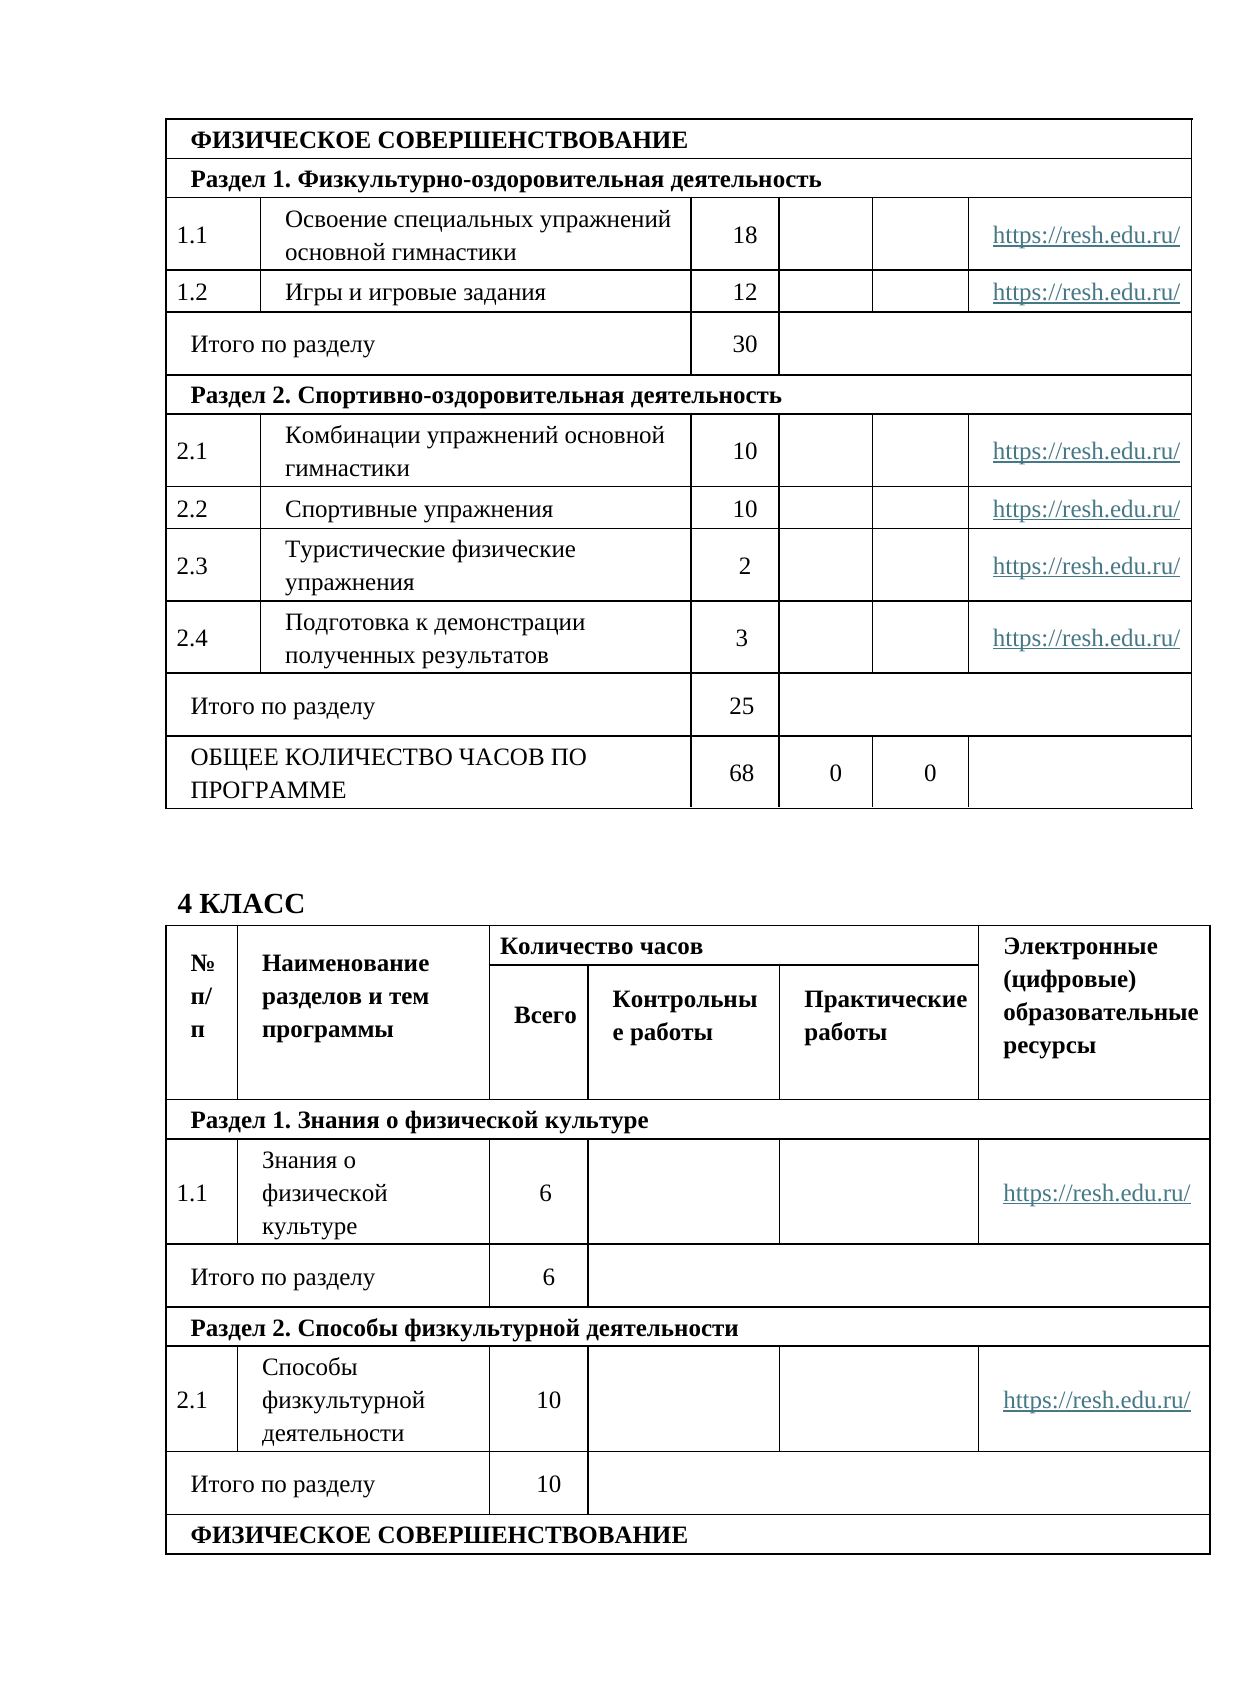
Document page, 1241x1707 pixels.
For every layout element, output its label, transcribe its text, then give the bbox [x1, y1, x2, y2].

table_cell Знания о физической культуре [238, 1140, 489, 1243]
table_cell [780, 1347, 978, 1451]
table_cell 12 [692, 271, 778, 311]
table_cell [589, 1140, 779, 1243]
table_cell https://resh.edu.ru/ [969, 271, 1191, 311]
table_cell [780, 602, 872, 672]
table_cell Итого по разделу [167, 1452, 489, 1513]
table_cell [969, 737, 1191, 807]
table_cell Комбинации упражнений основной гимнастики [261, 415, 690, 486]
table_cell Всего [490, 966, 587, 1098]
table_cell https://resh.edu.ru/ [969, 198, 1191, 269]
table_cell Итого по разделу [167, 674, 690, 735]
table_cell 3 [692, 602, 778, 672]
table_cell Раздел 1. Знания о физической культуре [167, 1100, 1209, 1138]
table_cell 0 [873, 737, 968, 807]
table_cell Итого по разделу [167, 313, 690, 374]
table_cell https://resh.edu.ru/ [969, 529, 1191, 600]
table_header № п/п [167, 926, 237, 1098]
table_cell 2 [692, 529, 778, 600]
table_cell [873, 415, 968, 486]
table_cell https://resh.edu.ru/ [979, 1347, 1209, 1451]
table_cell 25 [692, 674, 778, 735]
table_cell [589, 1245, 1209, 1306]
table_header ФИЗИЧЕСКОЕ СОВЕРШЕНСТВОВАНИЕ [167, 120, 1191, 157]
table_cell 6 [490, 1140, 587, 1243]
table_cell [780, 271, 872, 311]
table_cell Спортивные упражнения [261, 487, 690, 527]
table_cell 1.1 [167, 1140, 237, 1243]
table_cell [873, 271, 968, 311]
table_cell [780, 415, 872, 486]
table_cell [873, 602, 968, 672]
table_cell [780, 313, 1191, 374]
table_cell 68 [692, 737, 778, 807]
table_cell 1.1 [167, 198, 260, 269]
table_cell Способы физкультурной деятельности [238, 1347, 489, 1451]
table_cell Раздел 2. Спортивно-оздоровительная деятельность [167, 376, 1191, 413]
table_cell 2.2 [167, 487, 260, 527]
table_cell 2.1 [167, 415, 260, 486]
table_header Электронные (цифровые) образовательные ресурсы [979, 926, 1209, 1098]
table_cell 2.3 [167, 529, 260, 600]
table_cell Раздел 1. Физкультурно-оздоровительная деятельность [167, 159, 1191, 197]
table_header Наименование разделов и тем программы [238, 926, 489, 1098]
table_cell 2.1 [167, 1347, 237, 1451]
table_cell [873, 487, 968, 527]
table_cell 10 [490, 1452, 587, 1513]
table_cell Освоение специальных упражнений основной гимнастики [261, 198, 690, 269]
table_cell 0 [780, 737, 872, 807]
table_cell ОБЩЕЕ КОЛИЧЕСТВО ЧАСОВ ПО ПРОГРАММЕ [167, 737, 690, 807]
table_cell https://resh.edu.ru/ [979, 1140, 1209, 1243]
table_cell 10 [692, 415, 778, 486]
table_cell https://resh.edu.ru/ [969, 415, 1191, 486]
table_cell https://resh.edu.ru/ [969, 487, 1191, 527]
table_cell 10 [490, 1347, 587, 1451]
table_cell 10 [692, 487, 778, 527]
table_cell [873, 198, 968, 269]
table_cell [780, 674, 1191, 735]
table_cell 2.4 [167, 602, 260, 672]
table_cell [780, 487, 872, 527]
table_cell [780, 1140, 978, 1243]
table_cell ФИЗИЧЕСКОЕ СОВЕРШЕНСТВОВАНИЕ [167, 1515, 1209, 1553]
table_cell [589, 1452, 1209, 1513]
text 4 КЛАСС [177, 886, 1152, 919]
table_cell [873, 529, 968, 600]
table_cell Игры и игровые задания [261, 271, 690, 311]
table_cell 6 [490, 1245, 587, 1306]
table_cell https://resh.edu.ru/ [969, 602, 1191, 672]
table_cell Практические работы [780, 966, 978, 1098]
table_cell Подготовка к демонстрации полученных результатов [261, 602, 690, 672]
table_cell Туристические физические упражнения [261, 529, 690, 600]
table_cell Контрольные работы [589, 966, 779, 1098]
table_cell [780, 529, 872, 600]
table_header Количество часов [490, 926, 978, 964]
table_cell 30 [692, 313, 778, 374]
table_cell Итого по разделу [167, 1245, 489, 1306]
table_cell 18 [692, 198, 778, 269]
table_cell [780, 198, 872, 269]
table_cell [589, 1347, 779, 1451]
table_cell Раздел 2. Способы физкультурной деятельности [167, 1308, 1209, 1345]
table_cell 1.2 [167, 271, 260, 311]
